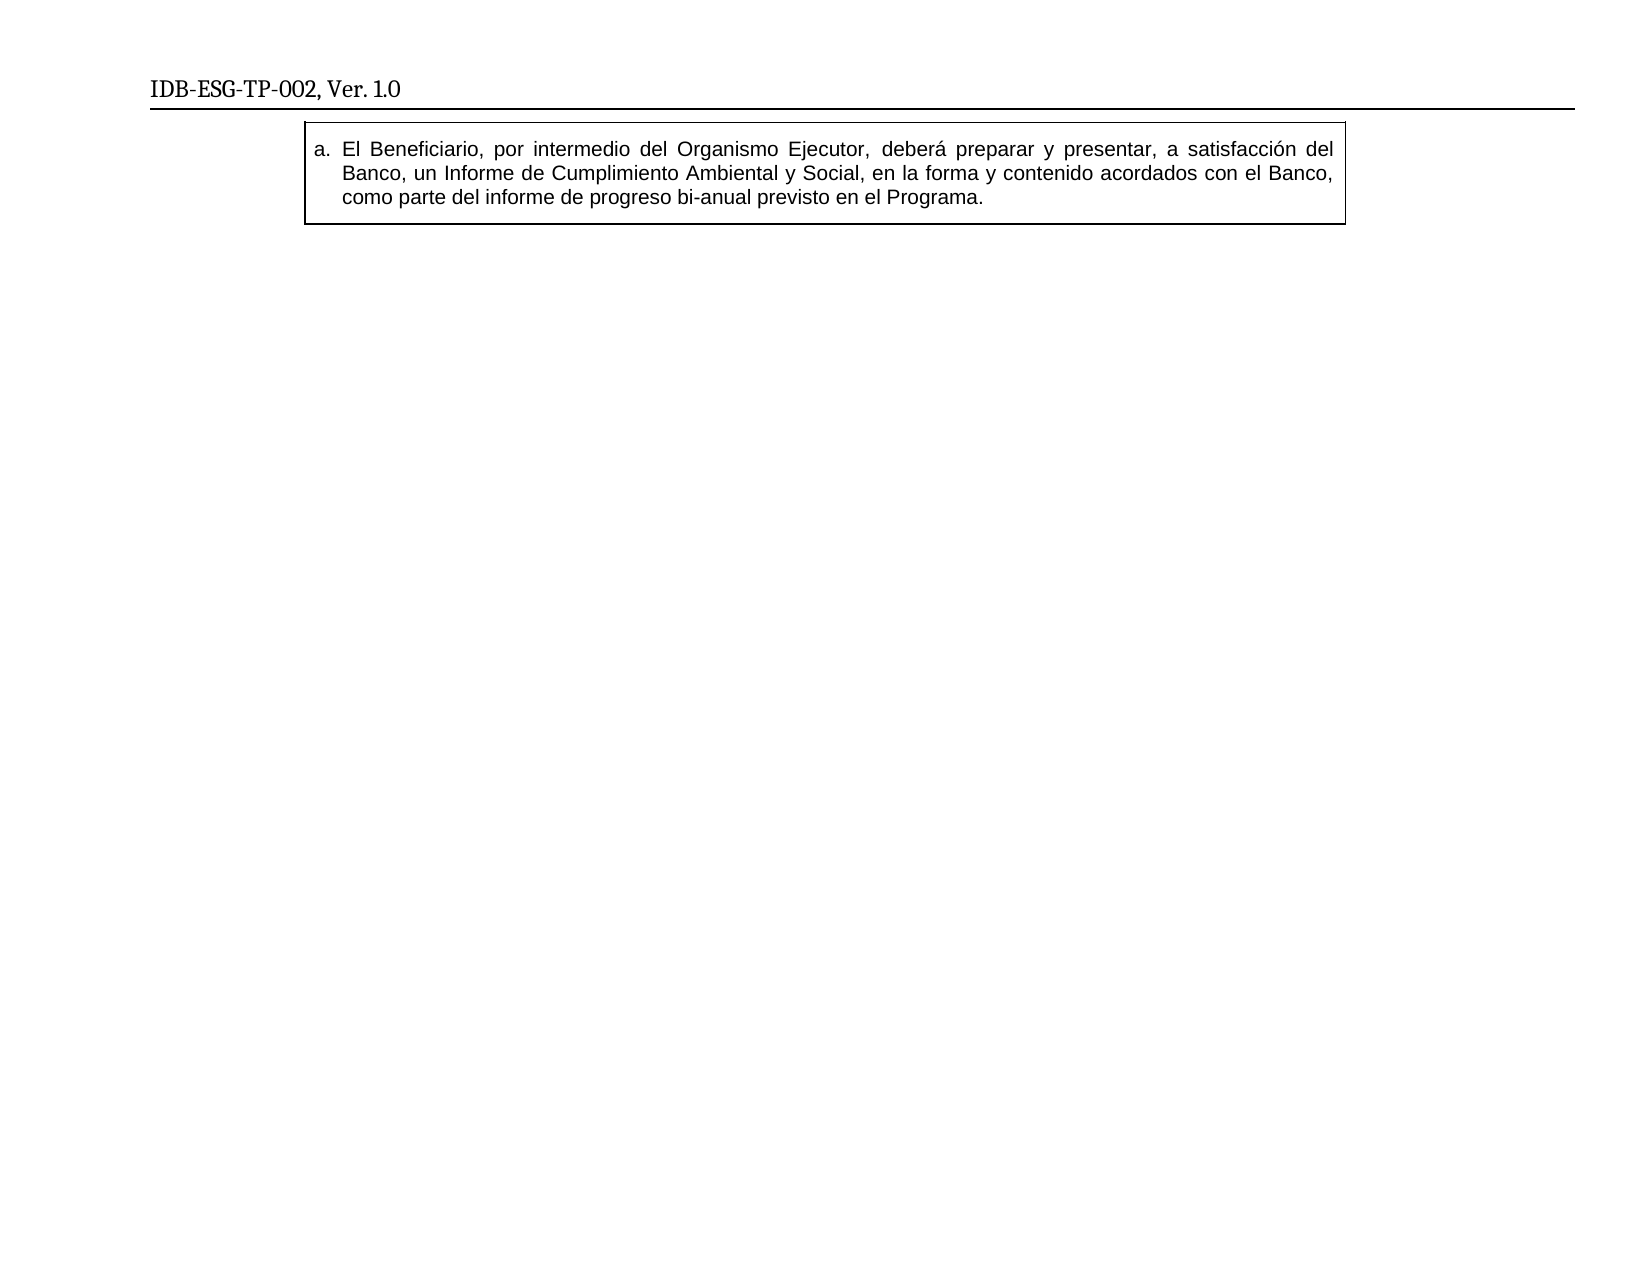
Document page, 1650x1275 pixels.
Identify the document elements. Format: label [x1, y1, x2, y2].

table_cell [306, 123, 1345, 223]
